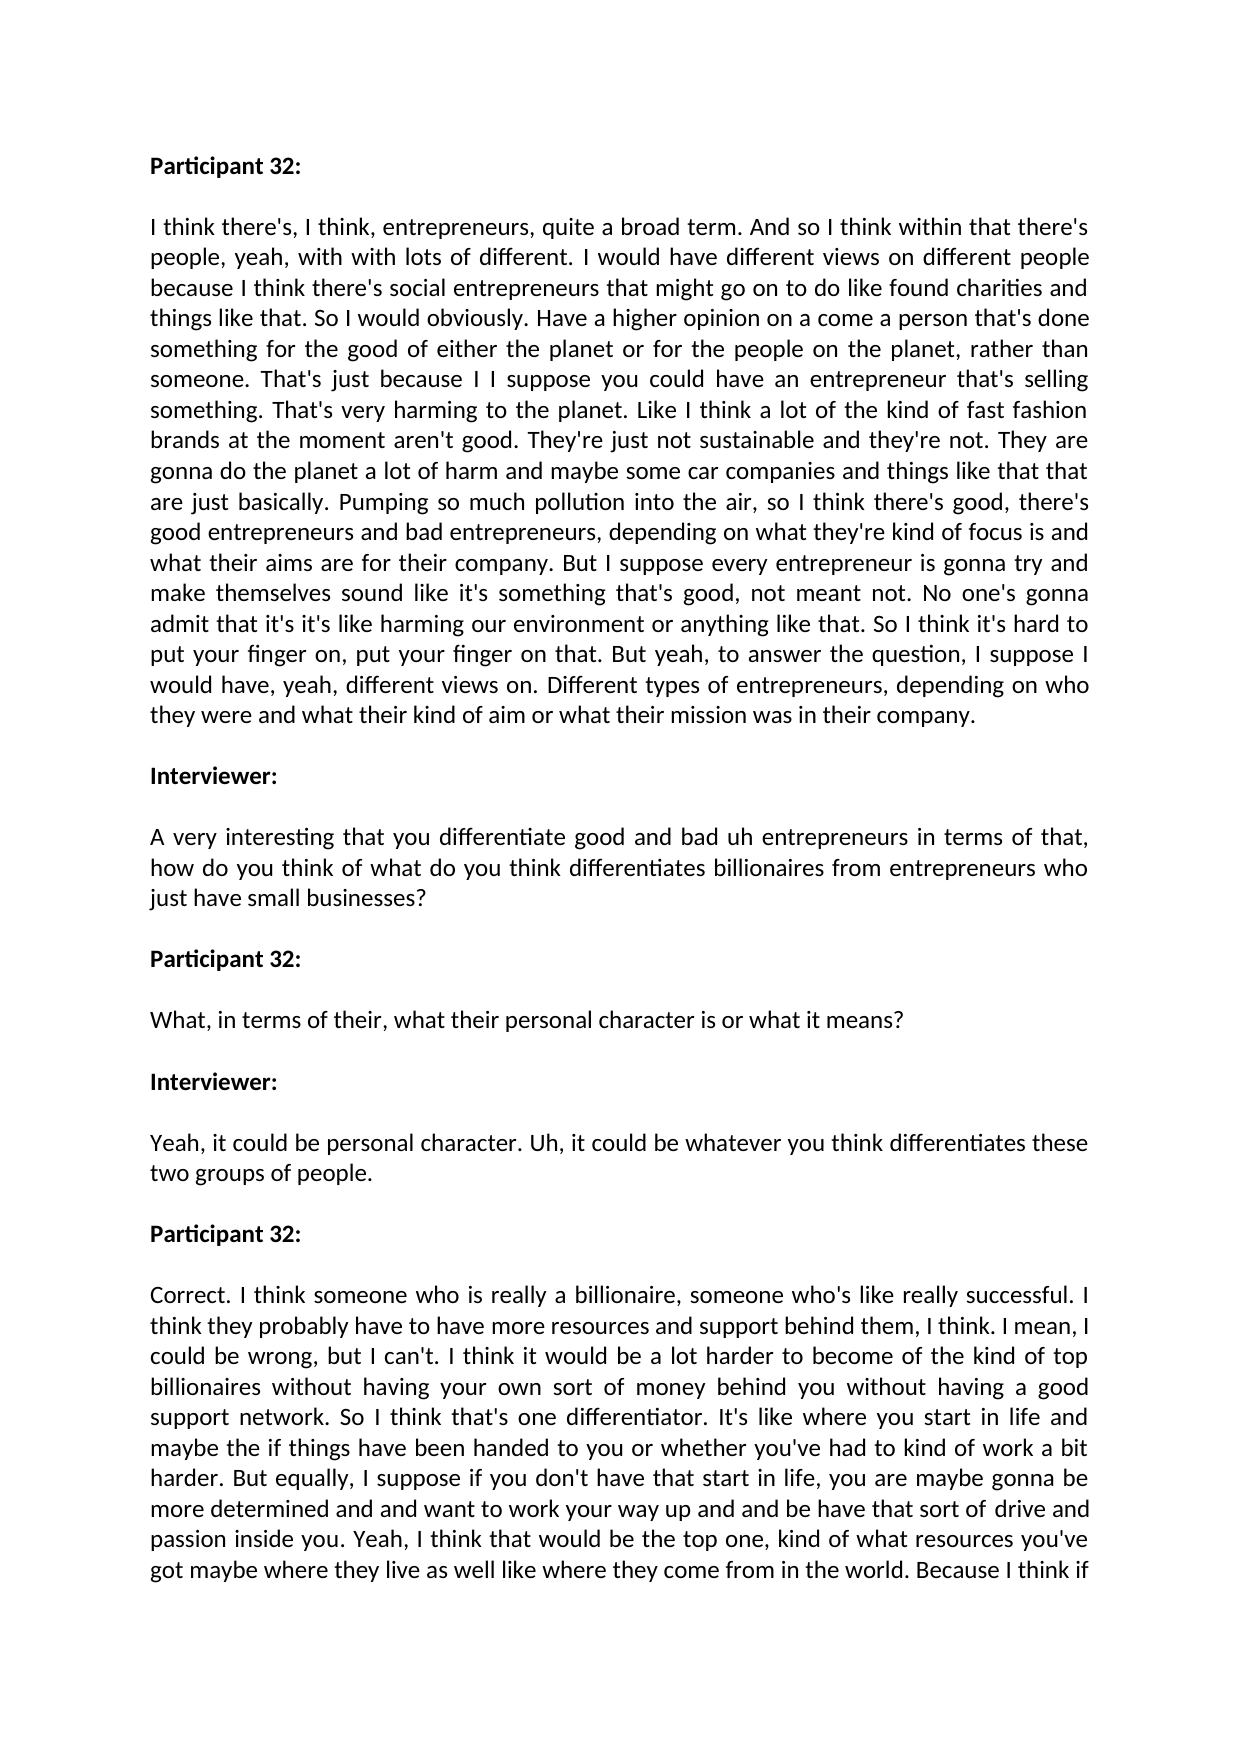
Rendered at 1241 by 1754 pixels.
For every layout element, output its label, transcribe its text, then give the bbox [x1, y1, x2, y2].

text Yeah, it could be personal character. Uh, it could be whatever you think differentiates these two groups of people. [150, 1127, 1090, 1188]
text Participant 32: [150, 1218, 1090, 1249]
text Interviewer: [150, 1066, 1090, 1096]
text What, in terms of their, what their personal character is or what it means? [150, 1004, 1090, 1035]
text A very interesting that you differentiate good and bad uh entrepreneurs in terms of that, how do you think of what do you think differentiates billionaires from entrepreneurs who just have small businesses? [150, 821, 1090, 913]
text Participant 32: [150, 150, 1090, 181]
text I think there's, I think, entrepreneurs, quite a broad term. And so I think within that there's people, yeah, with with lots of different. I would have different views on different people because I think there's social entrepreneurs that might go on to do like found charities and things like that. So I would obviously. Have a higher opinion on a come a person that's done something for the good of either the planet or for the people on the planet, rather than someone. That's just because I I suppose you could have an entrepreneur that's selling something. That's very harming to the planet. Like I think a lot of the kind of fast fashion brands at the moment aren't good. They're just not sustainable and they're not. They are gonna do the planet a lot of harm and maybe some car companies and things like that that are just basically. Pumping so much pollution into the air, so I think there's good, there's good entrepreneurs and bad entrepreneurs, depending on what they're kind of focus is and what their aims are for their company. But I suppose every entrepreneur is gonna try and make themselves sound like it's something that's good, not meant not. No one's gonna admit that it's it's like harming our environment or anything like that. So I think it's hard to put your finger on, put your finger on that. But yeah, to answer the question, I suppose I would have, yeah, different views on. Different types of entrepreneurs, depending on who they were and what their kind of aim or what their mission was in their company. [150, 211, 1090, 730]
text Participant 32: [150, 943, 1090, 974]
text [150, 1279, 1090, 1584]
text Interviewer: [150, 760, 1090, 791]
